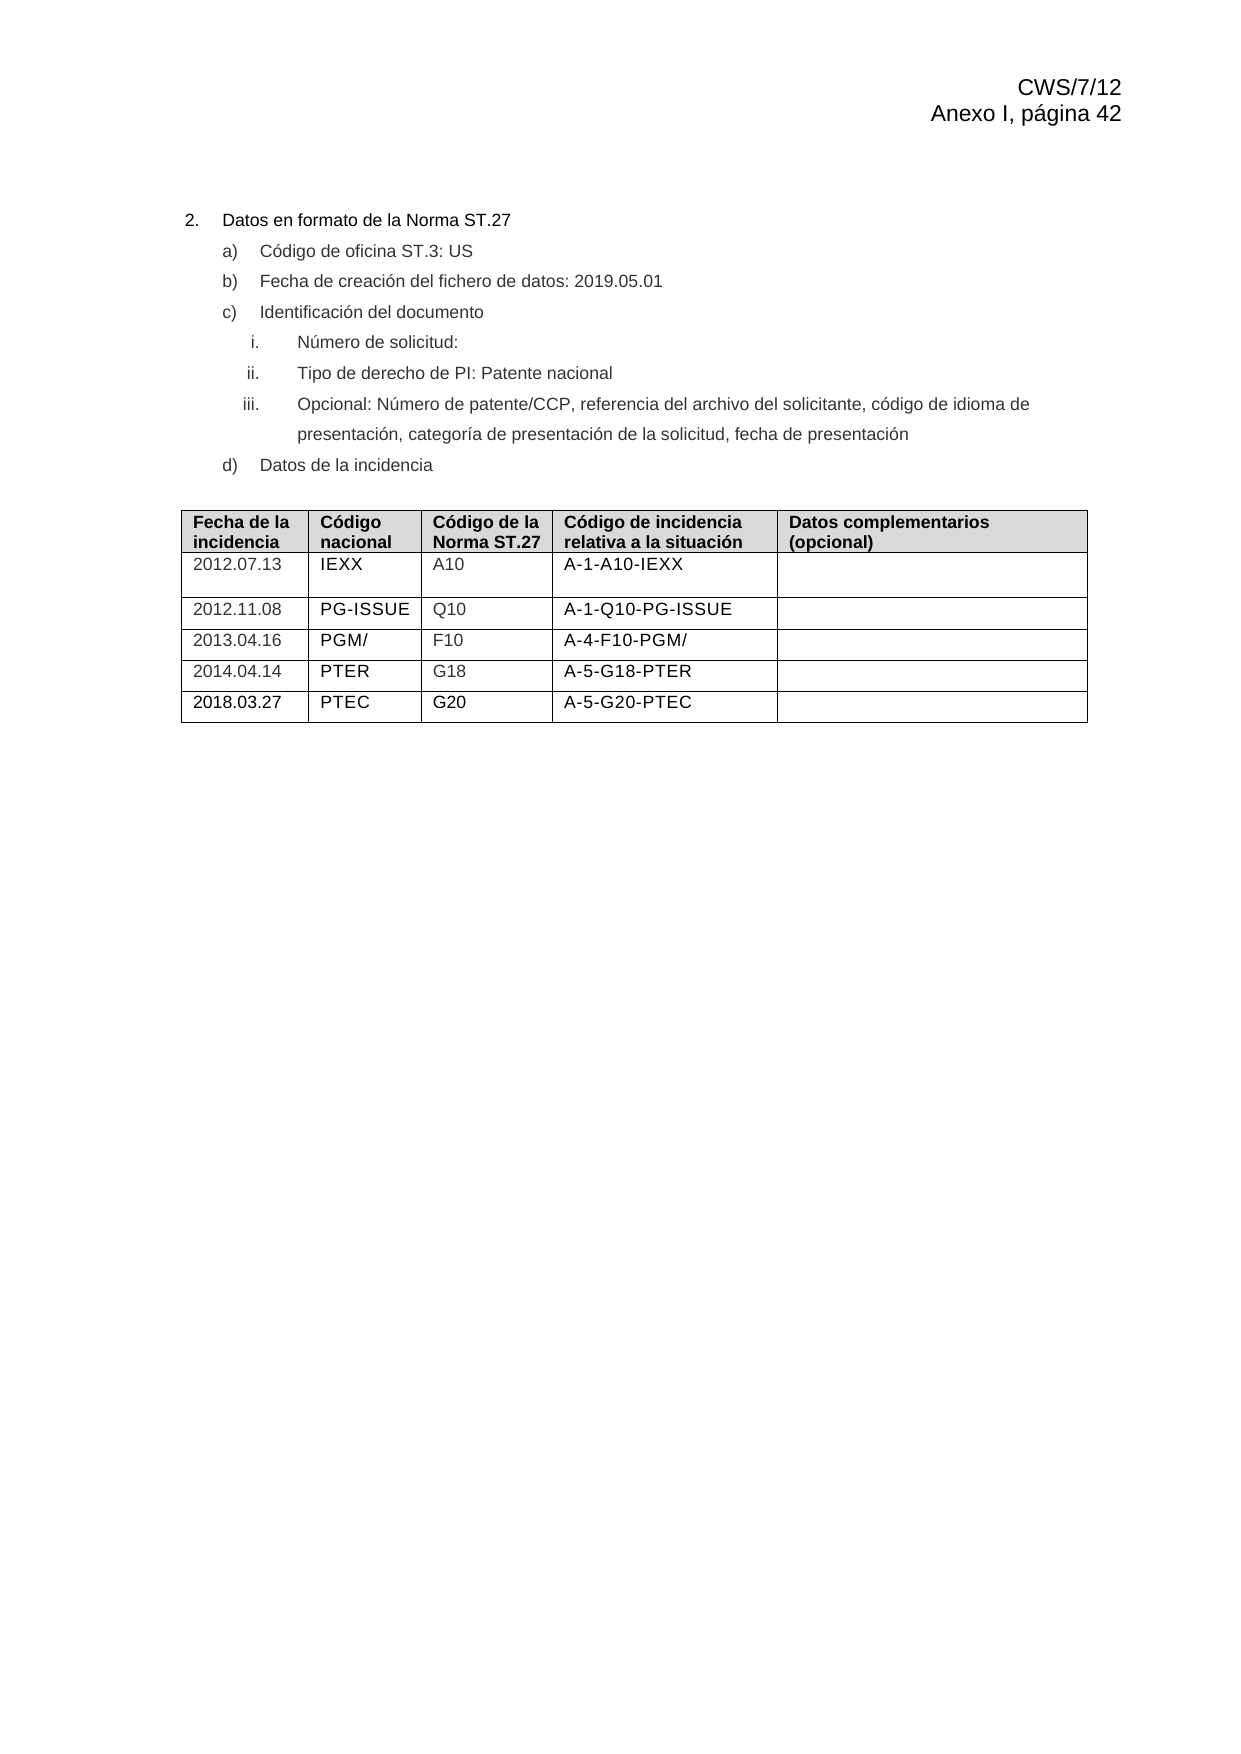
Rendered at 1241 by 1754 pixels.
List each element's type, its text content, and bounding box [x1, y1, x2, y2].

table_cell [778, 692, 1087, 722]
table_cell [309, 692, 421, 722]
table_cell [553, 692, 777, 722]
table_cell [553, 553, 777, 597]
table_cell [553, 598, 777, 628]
list Datos en formato de la Norma ST.27 [184, 210, 1122, 230]
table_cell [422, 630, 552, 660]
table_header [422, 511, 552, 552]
list Datos de la incidencia [222, 455, 1122, 475]
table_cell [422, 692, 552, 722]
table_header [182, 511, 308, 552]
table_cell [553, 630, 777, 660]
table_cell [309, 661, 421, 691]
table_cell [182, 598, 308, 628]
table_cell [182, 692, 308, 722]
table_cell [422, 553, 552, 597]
list Número de solicitud: [259, 332, 1122, 353]
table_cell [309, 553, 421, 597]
list Identificación del documento [222, 302, 1122, 322]
list Opcional: Número de patente/CCP, referencia del archivo del solicitante, código de idioma de presentación, categoría de presentación de la solicitud, fecha de presentación [259, 393, 1122, 444]
list Fecha de creación del fichero de datos: 2019.05.01 [222, 271, 1122, 291]
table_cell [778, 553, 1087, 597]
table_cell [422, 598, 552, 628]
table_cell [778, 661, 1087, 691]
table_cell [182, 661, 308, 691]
list Código de oficina ST.3: US [222, 240, 1122, 261]
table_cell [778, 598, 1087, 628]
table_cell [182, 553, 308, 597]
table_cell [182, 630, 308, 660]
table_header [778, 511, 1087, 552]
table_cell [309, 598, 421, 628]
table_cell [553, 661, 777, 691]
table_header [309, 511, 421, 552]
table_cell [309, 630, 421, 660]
list Tipo de derecho de PI: Patente nacional [259, 363, 1122, 383]
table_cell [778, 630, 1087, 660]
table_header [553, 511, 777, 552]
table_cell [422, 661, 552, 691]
